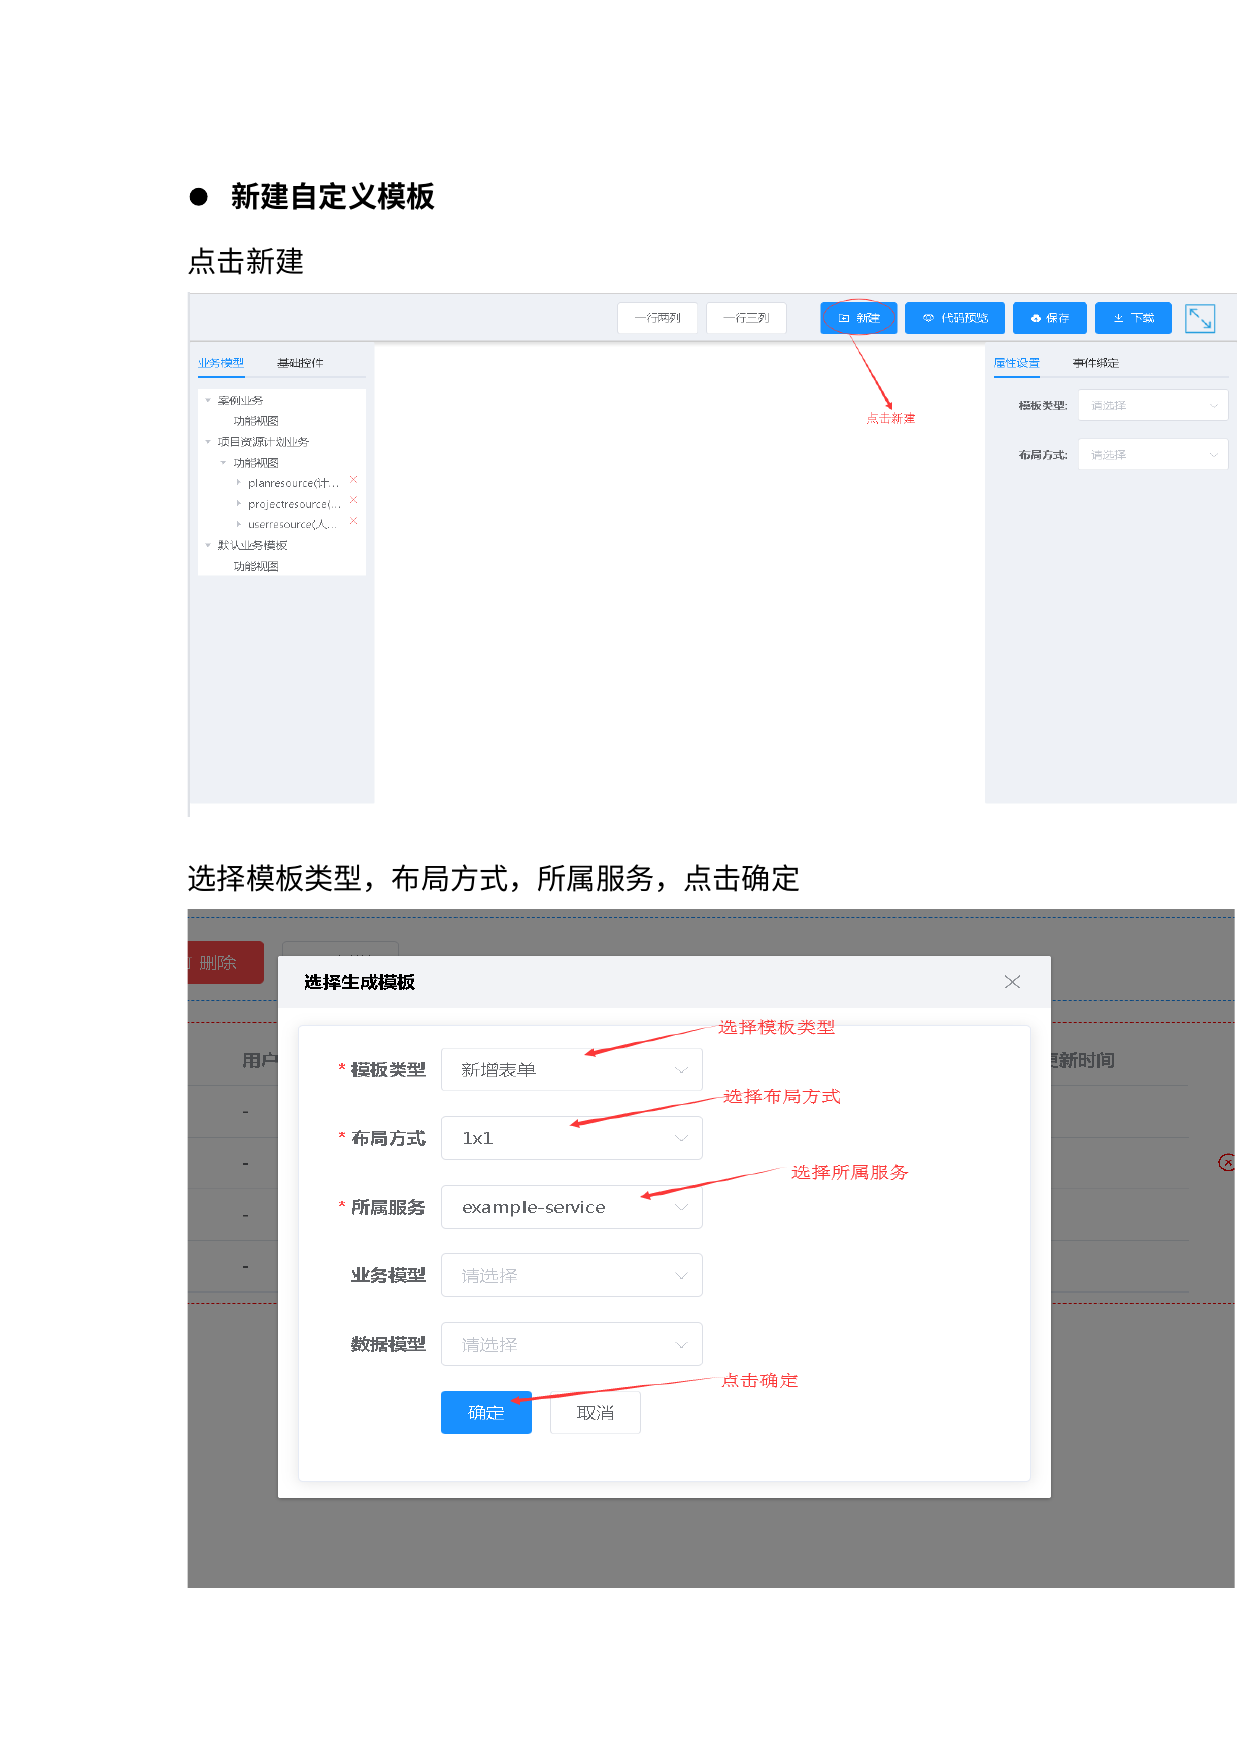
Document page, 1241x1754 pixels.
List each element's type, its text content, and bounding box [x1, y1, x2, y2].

picture [187, 909, 1235, 1588]
list 新建自定义模板 [187, 162, 1053, 227]
text 点击新建 [187, 227, 1053, 292]
picture [187, 292, 1237, 817]
text 选择模板类型，布局方式，所属服务，点击确定 [187, 844, 1053, 909]
